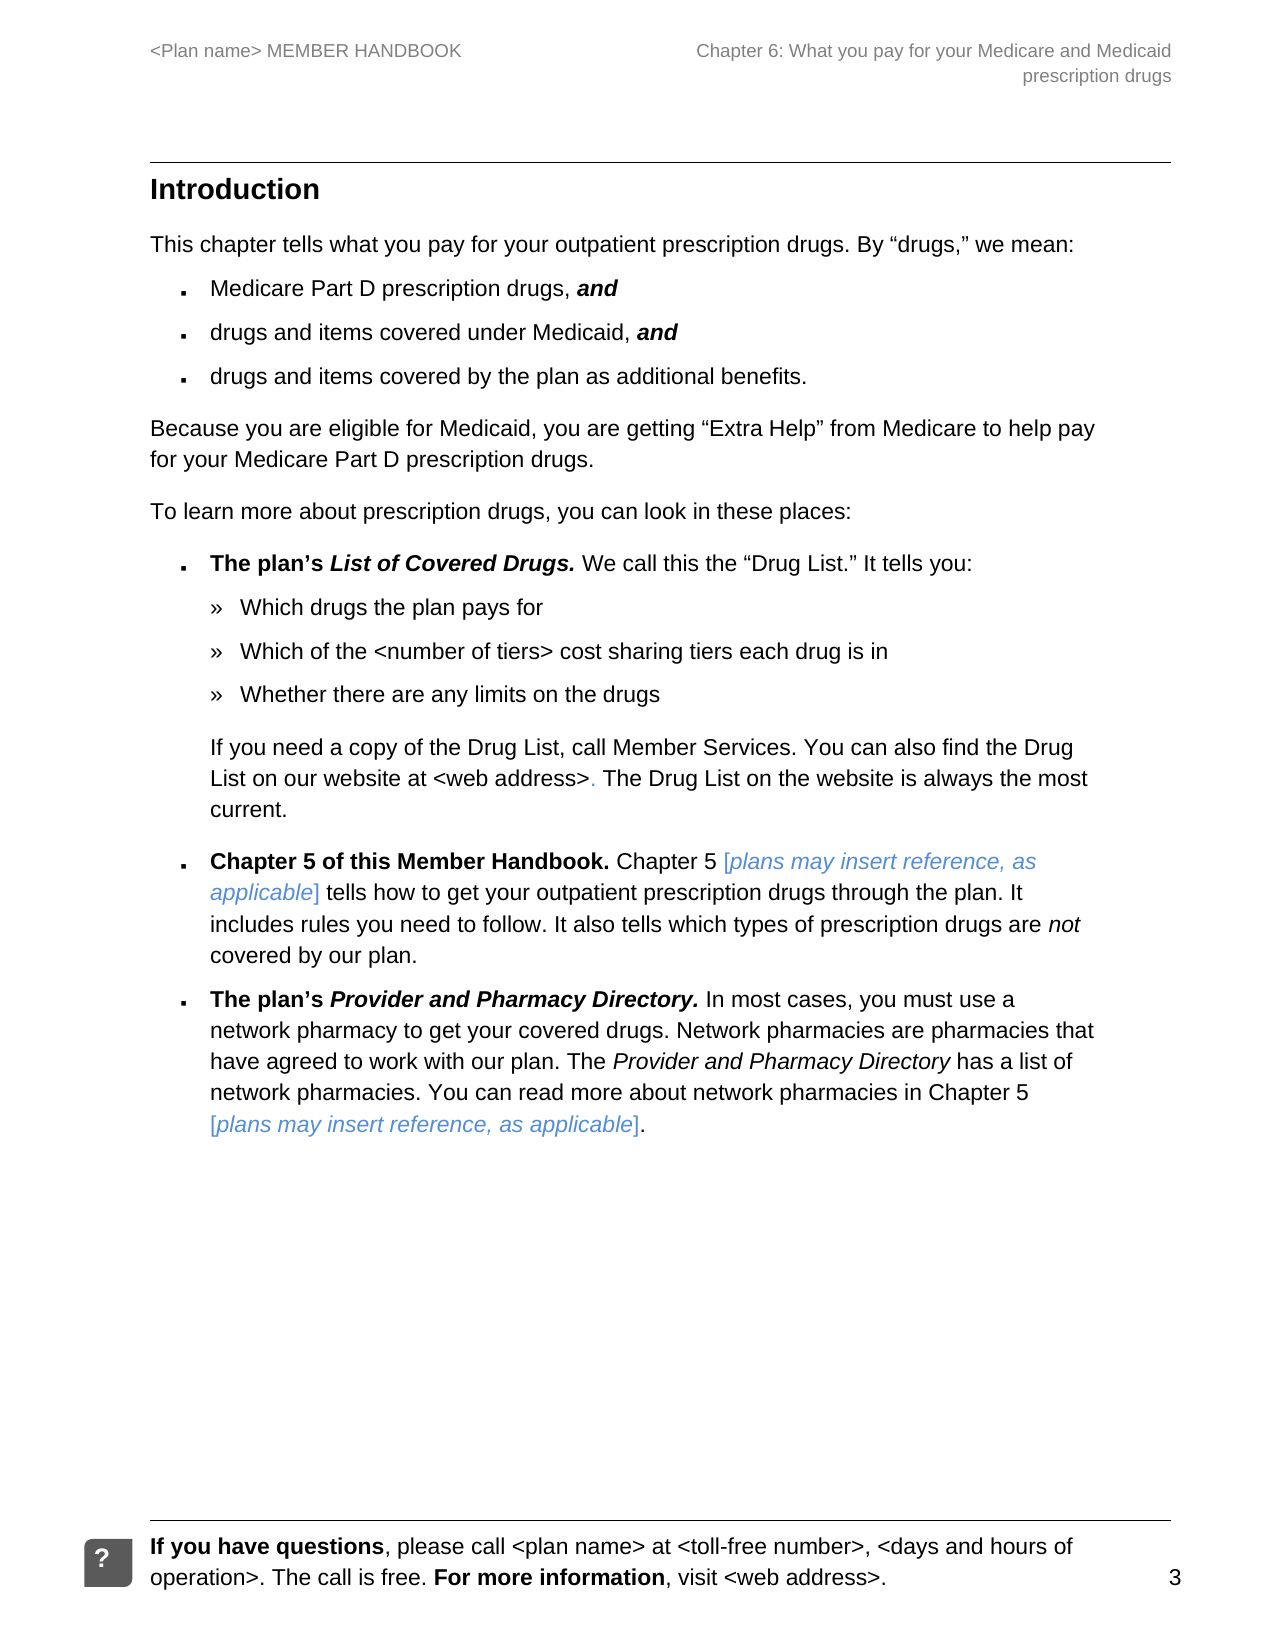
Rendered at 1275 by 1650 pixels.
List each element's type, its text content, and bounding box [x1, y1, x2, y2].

text This chapter tells what you pay for your outpatient prescription drugs. By “drugs,” we mean: [150, 228, 1096, 259]
subtitle Introduction [150, 163, 1171, 207]
list The plan’s Provider and Pharmacy Directory. In most cases, you must use a network pharmacy to get your covered drugs. Network pharmacies are pharmacies that have agreed to work with our plan. The Provider and Pharmacy Directory has a list of network pharmacies. You can read more about network pharmacies in Chapter 5 [plans may insert reference, as applicable]. [180, 982, 1096, 1138]
text To learn more about prescription drugs, you can look in these places: [150, 494, 1096, 526]
list Whether there are any limits on the drugs [210, 678, 1096, 709]
list Chapter 5 of this Member Handbook. Chapter 5 [plans may insert reference, as applicable] tells how to get your outpatient prescription drugs through the plan. It includes rules you need to follow. It also tells which types of prescription drugs are not covered by our plan. [180, 844, 1096, 969]
text Because you are eligible for Medicaid, you are getting “Extra Help” from Medicare to help pay for your Medicare Part D prescription drugs. [150, 411, 1096, 474]
list The plan’s List of Covered Drugs. We call this the “Drug List.” It tells you: [180, 547, 1096, 578]
list drugs and items covered by the plan as additional benefits. [180, 359, 1096, 390]
list drugs and items covered under Medicaid, and [180, 315, 1096, 347]
text If you need a copy of the Drug List, call Member Services. You can also find the Drug List on our website at <web address>. The Drug List on the website is always the most current. [210, 730, 1096, 824]
list Which of the <number of tiers> cost sharing tiers each drug is in [210, 634, 1096, 665]
list Which drugs the plan pays for [210, 590, 1096, 622]
list Medicare Part D prescription drugs, and [180, 272, 1096, 303]
